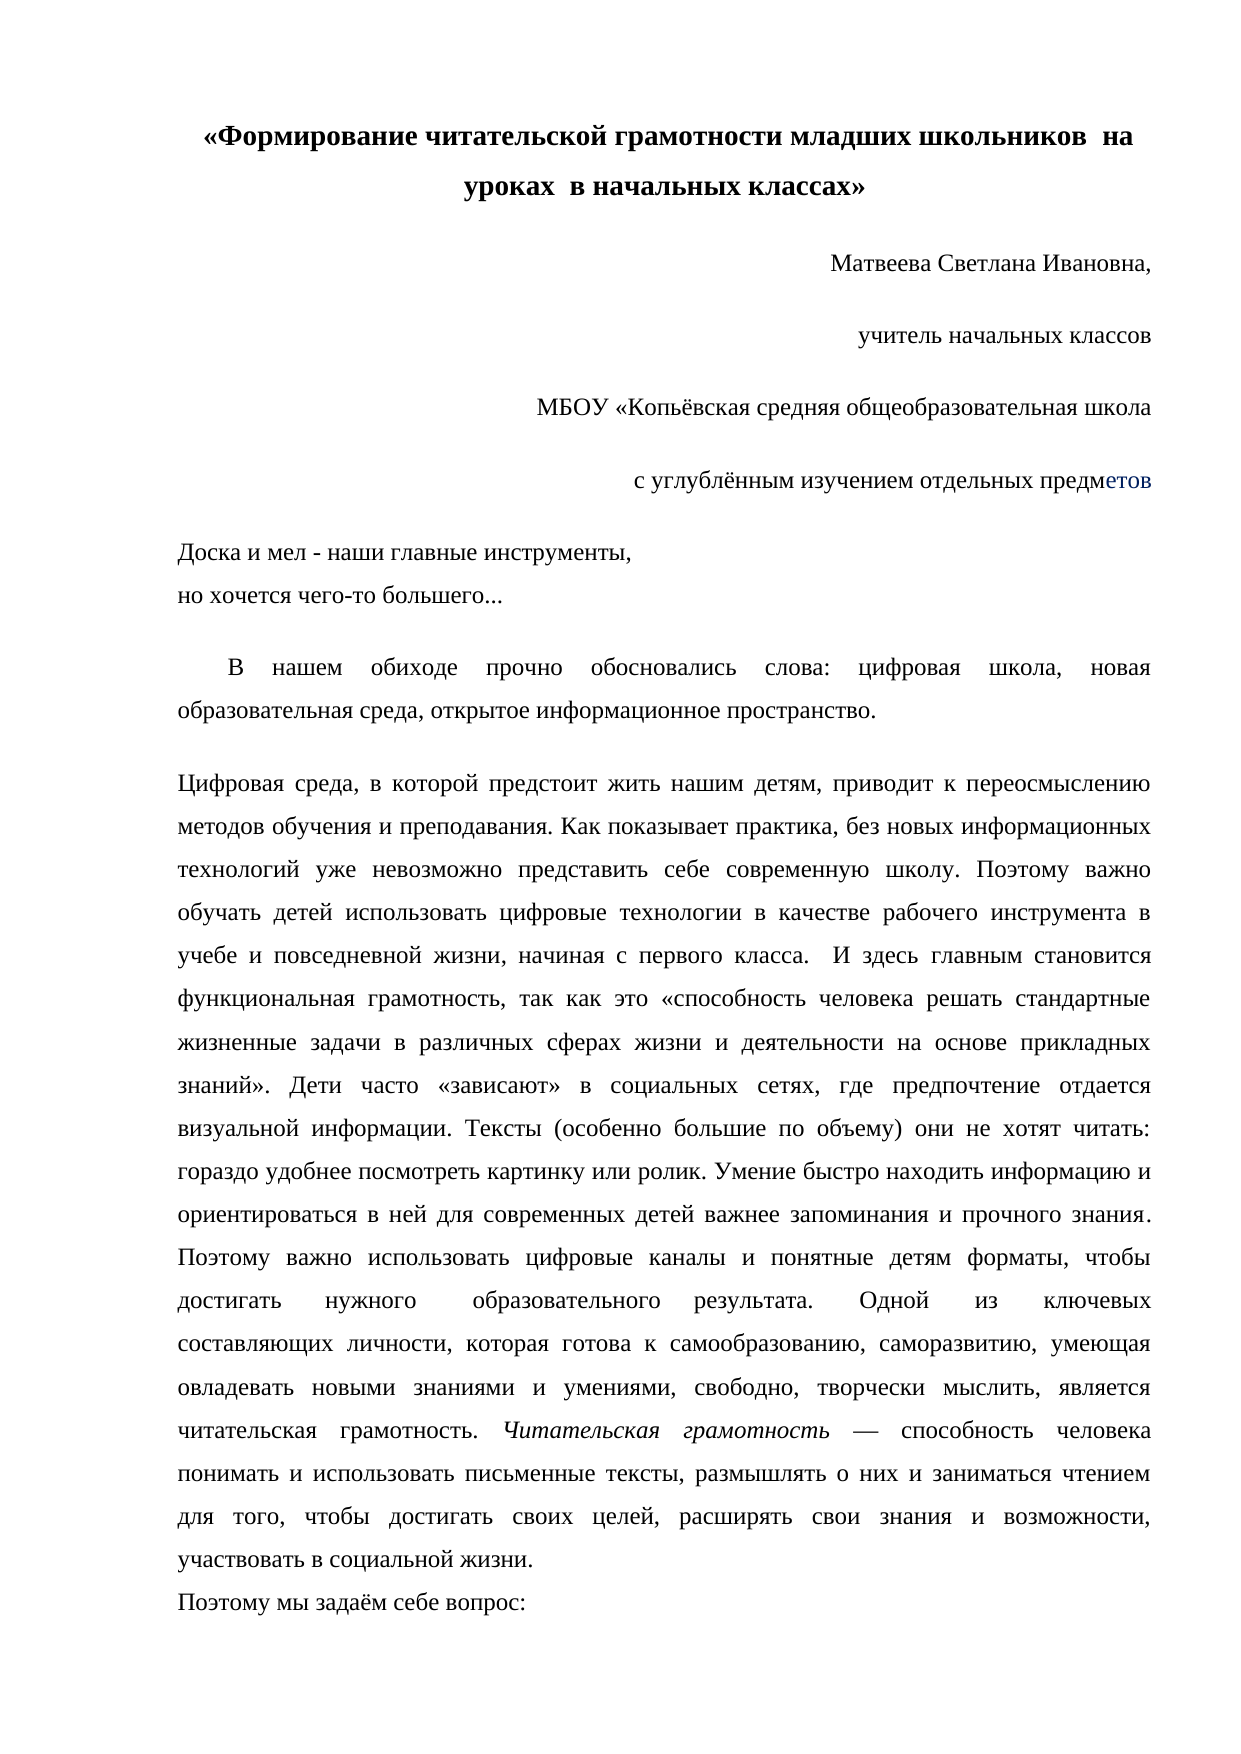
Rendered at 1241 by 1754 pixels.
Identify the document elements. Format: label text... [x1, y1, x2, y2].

text Поэтому мы задаём себе вопрос: [177, 1587, 1152, 1616]
text В нашем обиходе прочно обосновались слова: цифровая школа, новая образовательная среда, открытое информационное пространство. [177, 652, 1152, 724]
text МБОУ «Копьёвская средняя общеобразовательная школа [177, 392, 1152, 421]
text Матвеева Светлана Ивановна, [177, 248, 1152, 277]
text Доска и мел - наши главные инструменты, но хочется чего-то большего... [177, 537, 1152, 609]
text с углублённым изучением отдельных предметов [177, 465, 1152, 493]
text Цифровая среда, в которой предстоит жить нашим детям, приводит к переосмыслению методов обучения и преподавания. Как показывает практика, без новых информационных технологий уже невозможно представить себе современную школу. Поэтому важно обучать детей использовать цифровые технологии в качестве рабочего инструмента в учебе и повседневной жизни, начиная с первого класса. И здесь главным становится функциональная грамотность, так как это «способность человека решать стандартные жизненные задачи в различных сферах жизни и деятельности на основе прикладных знаний». Дети часто «зависают» в социальных сетях, где предпочтение отдается визуальной информации. Тексты (особенно большие по объему) они не хотят читать: гораздо удобнее посмотреть картинку или ролик. Умение быстро находить информацию и ориентироваться в ней для современных детей важнее запоминания и прочного знания. Поэтому важно использовать цифровые каналы и понятные детям форматы, чтобы достигать нужного образовательного результата. Одной из ключевых составляющих личности, которая готова к самообразованию, саморазвитию, умеющая овладевать новыми знаниями и умениями, свободно, творчески мыслить, является читательская грамотность. Читательская грамотность — способность человека понимать и использовать письменные тексты, размышлять о них и заниматься чтением для того, чтобы достигать своих целей, расширять свои знания и возможности, участвовать в социальной жизни. [177, 768, 1152, 1573]
text «Формирование читательской грамотности младших школьников на уроках в начальных классах» [177, 118, 1152, 202]
text учитель начальных классов [177, 320, 1152, 349]
